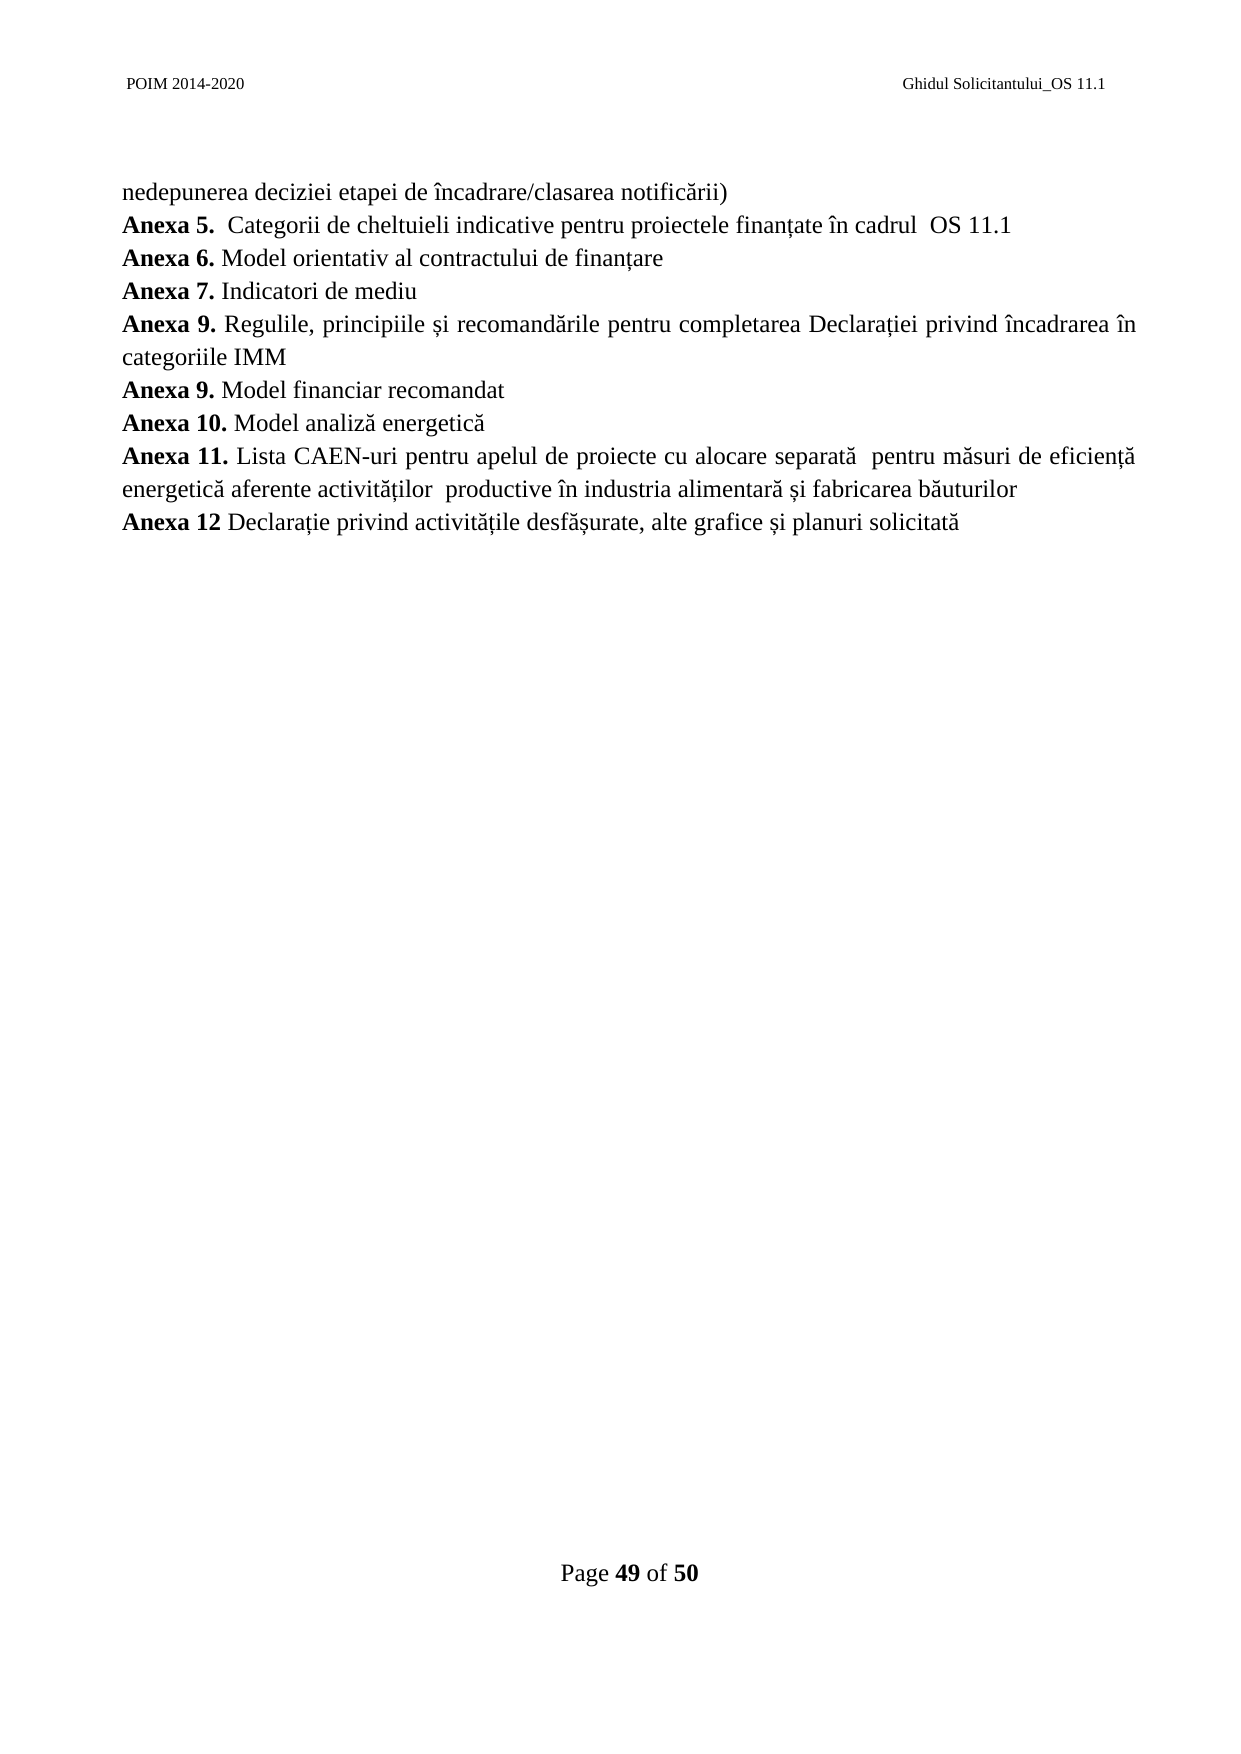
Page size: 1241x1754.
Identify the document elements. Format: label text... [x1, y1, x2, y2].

text Anexa 10. Model analiză energetică [122, 408, 1137, 437]
text Anexa 7. Indicatori de mediu [122, 276, 1137, 305]
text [122, 177, 1137, 206]
text Anexa 9. Regulile, principiile și recomandările pentru completarea Declarației privind încadrarea în categoriile IMM [122, 309, 1137, 371]
text Anexa 9. Model financiar recomandat [122, 375, 1137, 404]
text Anexa 12 Declarație privind activitățile desfășurate, alte grafice și planuri solicitată [122, 507, 1137, 536]
text Anexa 11. Lista CAEN-uri pentru apelul de proiecte cu alocare separată pentru măsuri de eficiență energetică aferente activităților productive în industria alimentară și fabricarea băuturilor [122, 441, 1137, 503]
text Anexa 5. Categorii de cheltuieli indicative pentru proiectele finanțate în cadrul OS 11.1 [122, 210, 1137, 239]
text Anexa 6. Model orientativ al contractului de finanțare [122, 243, 1137, 272]
